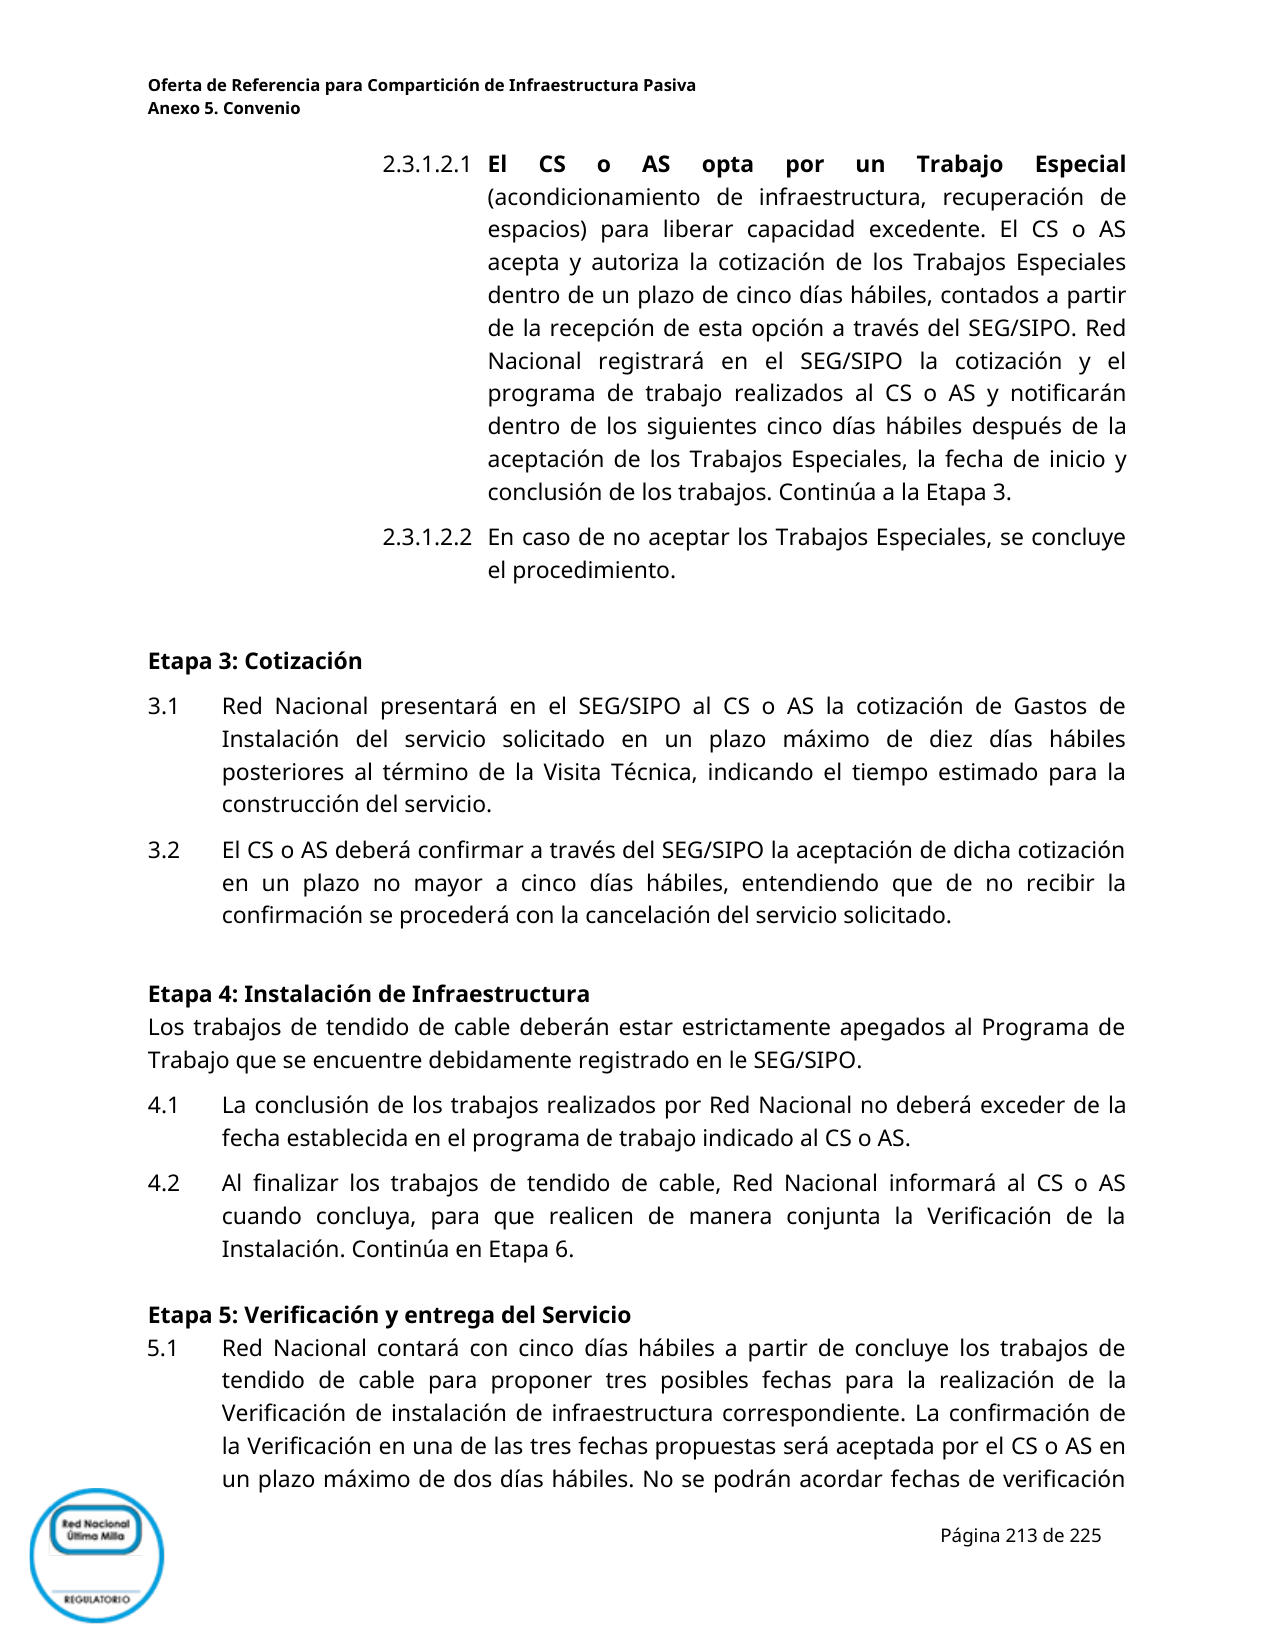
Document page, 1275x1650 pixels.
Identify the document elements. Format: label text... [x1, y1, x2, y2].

text 4.2 Al finalizar los trabajos de tendido de cable, Red Nacional informará al CS o AS cuando concluya, para que realicen de manera conjunta la Verificación de la Instalación. Continúa en Etapa 6. [148, 1167, 1127, 1264]
text Etapa 4: Instalación de Infraestructura [148, 978, 1127, 1009]
text Etapa 3: Cotización [148, 644, 1127, 676]
text 2.3.1.2.1 El CS o AS opta por un Trabajo Especial (acondicionamiento de infraestructura, recuperación de espacios) para liberar capacidad excedente. El CS o AS acepta y autoriza la cotización de los Trabajos Especiales dentro de un plazo de cinco días hábiles, contados a partir de la recepción de esta opción a través del SEG/SIPO. Red Nacional registrará en el SEG/SIPO la cotización y el programa de trabajo realizados al CS o AS y notificarán dentro de los siguientes cinco días hábiles después de la aceptación de los Trabajos Especiales, la fecha de inicio y conclusión de los trabajos. Continúa a la Etapa 3. [382, 148, 1127, 507]
picture [34, 1493, 159, 1618]
text Etapa 5: Verificación y entrega del Servicio [148, 1299, 1127, 1330]
text 3.2 El CS o AS deberá confirmar a través del SEG/SIPO la aceptación de dicha cotización en un plazo no mayor a cinco días hábiles, entendiendo que de no recibir la confirmación se procederá con la cancelación del servicio solicitado. [148, 834, 1127, 931]
text 2.3.1.2.2 En caso de no aceptar los Trabajos Especiales, se concluye el procedimiento. [382, 521, 1127, 585]
picture [29, 1488, 93, 1551]
text 4.1 La conclusión de los trabajos realizados por Red Nacional no deberá exceder de la fecha establecida en el programa de trabajo indicado al CS o AS. [148, 1089, 1127, 1153]
text Los trabajos de tendido de cable deberán estar estrictamente apegados al Programa de Trabajo que se encuentre debidamente registrado en le SEG/SIPO. [148, 1011, 1127, 1075]
text 3.1 Red Nacional presentará en el SEG/SIPO al CS o AS la cotización de Gastos de Instalación del servicio solicitado en un plazo máximo de diez días hábiles posteriores al término de la Visita Técnica, indicando el tiempo estimado para la construcción del servicio. [148, 690, 1127, 819]
picture [29, 1488, 166, 1625]
